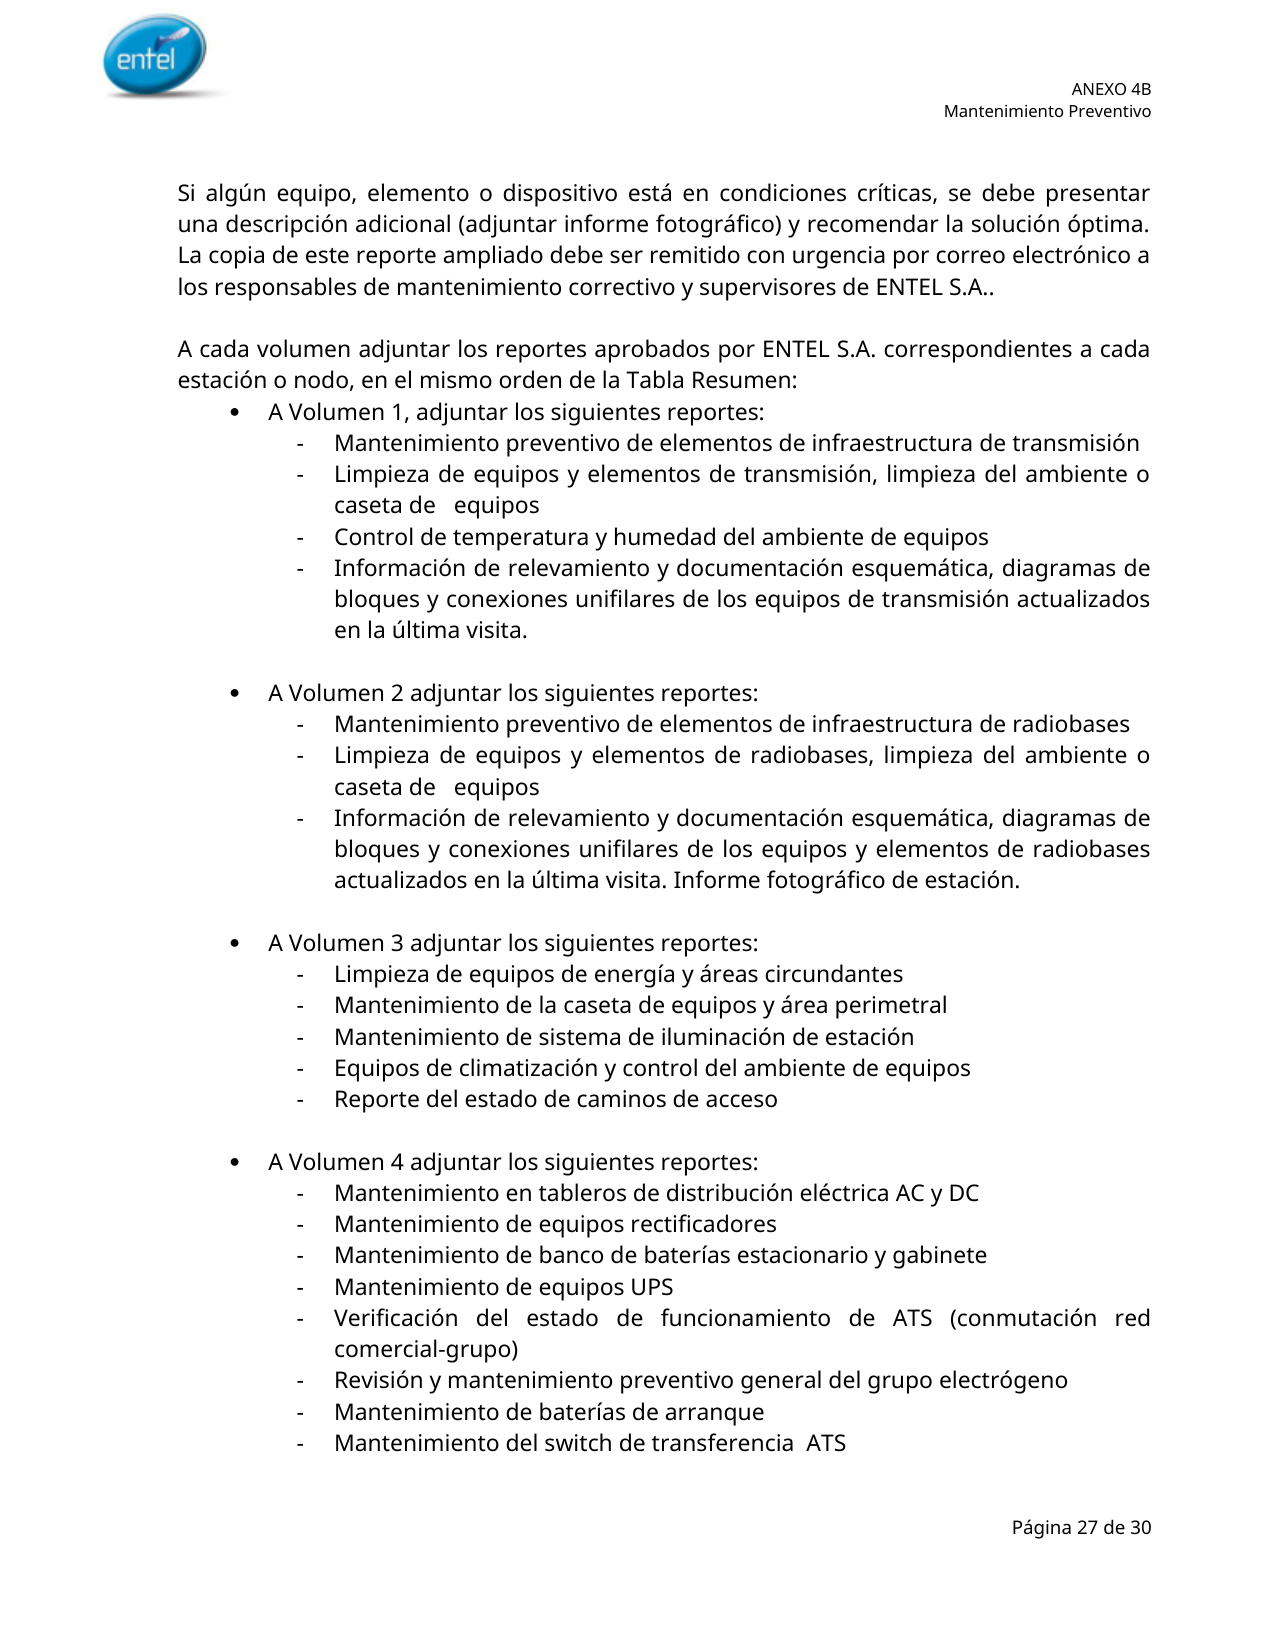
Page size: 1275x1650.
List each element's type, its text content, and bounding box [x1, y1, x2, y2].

list Control de temperatura y humedad del ambiente de equipos [296, 520, 1152, 552]
list Mantenimiento preventivo de elementos de infraestructura de radiobases [296, 708, 1152, 739]
list Mantenimiento de sistema de iluminación de estación [296, 1020, 1152, 1052]
list A Volumen 4 adjuntar los siguientes reportes: [231, 1145, 1152, 1177]
text A cada volumen adjuntar los reportes aprobados por ENTEL S.A. correspondientes a cada estación o nodo, en el mismo orden de la Tabla Resumen: [177, 333, 1152, 395]
list Mantenimiento en tableros de distribución eléctrica AC y DC [296, 1177, 1152, 1208]
list Mantenimiento de baterías de arranque [296, 1395, 1152, 1427]
list Mantenimiento del switch de transferencia ATS [296, 1427, 1152, 1458]
list Mantenimiento de equipos UPS [296, 1270, 1152, 1302]
picture [87, 7, 230, 105]
list Limpieza de equipos y elementos de transmisión, limpieza del ambiente o caseta de equipos [296, 458, 1152, 520]
list A Volumen 1, adjuntar los siguientes reportes: [231, 395, 1152, 427]
list Limpieza de equipos de energía y áreas circundantes [296, 958, 1152, 989]
list A Volumen 3 adjuntar los siguientes reportes: [231, 927, 1152, 958]
list Información de relevamiento y documentación esquemática, diagramas de bloques y conexiones unifilares de los equipos de transmisión actualizados en la última visita. [296, 552, 1152, 645]
list Revisión y mantenimiento preventivo general del grupo electrógeno [296, 1364, 1152, 1395]
list Reporte del estado de caminos de acceso [296, 1083, 1152, 1114]
list Limpieza de equipos y elementos de radiobases, limpieza del ambiente o caseta de equipos [296, 739, 1152, 802]
list Verificación del estado de funcionamiento de ATS (conmutación red comercial-grupo) [296, 1302, 1152, 1364]
text Si algún equipo, elemento o dispositivo está en condiciones críticas, se debe presentar una descripción adicional (adjuntar informe fotográfico) y recomendar la solución óptima. La copia de este reporte ampliado debe ser remitido con urgencia por correo electrónico a los responsables de mantenimiento correctivo y supervisores de ENTEL S.A.. [177, 177, 1152, 302]
list Mantenimiento preventivo de elementos de infraestructura de transmisión [296, 427, 1152, 458]
list Mantenimiento de la caseta de equipos y área perimetral [296, 989, 1152, 1020]
list Mantenimiento de equipos rectificadores [296, 1208, 1152, 1239]
list A Volumen 2 adjuntar los siguientes reportes: [231, 677, 1152, 708]
list Equipos de climatización y control del ambiente de equipos [296, 1052, 1152, 1083]
list Información de relevamiento y documentación esquemática, diagramas de bloques y conexiones unifilares de los equipos y elementos de radiobases actualizados en la última visita. Informe fotográfico de estación. [296, 802, 1152, 895]
list Mantenimiento de banco de baterías estacionario y gabinete [296, 1239, 1152, 1270]
